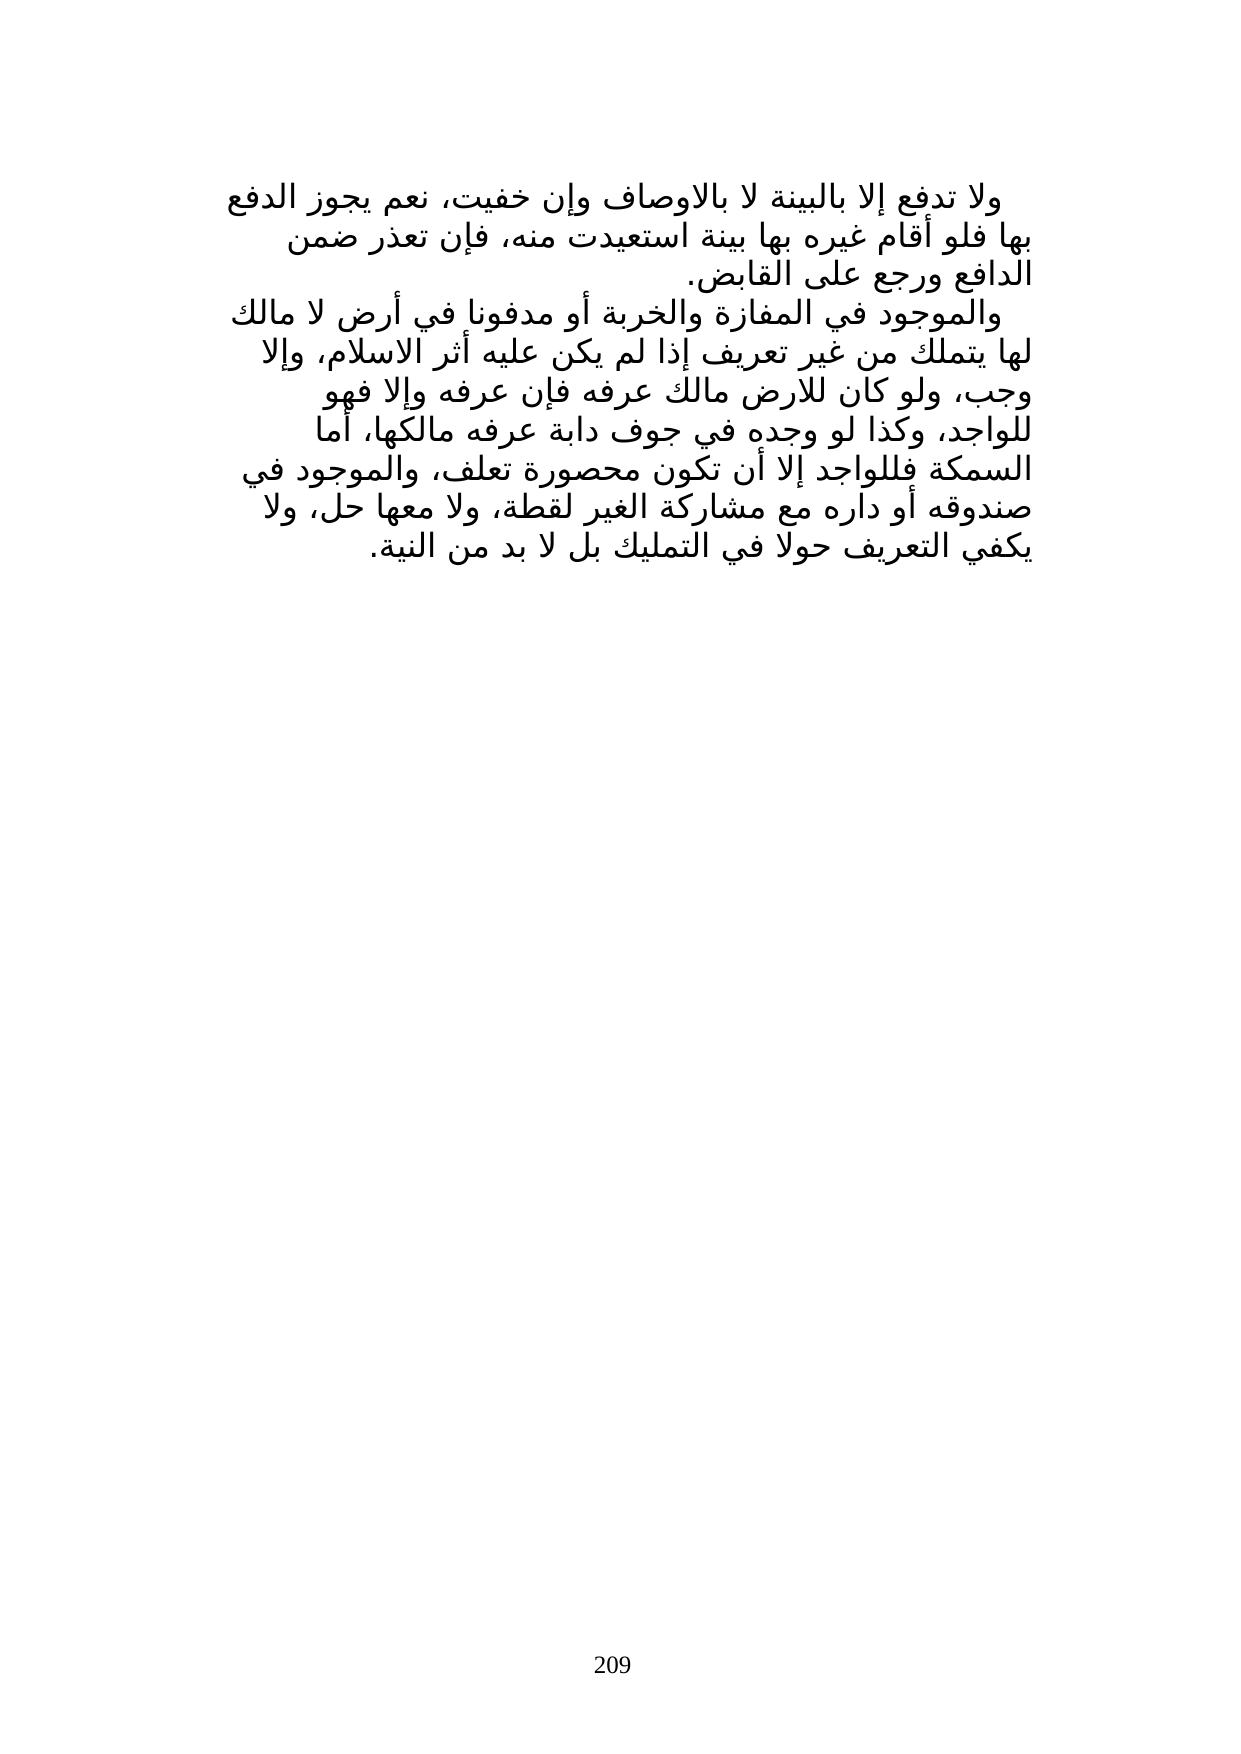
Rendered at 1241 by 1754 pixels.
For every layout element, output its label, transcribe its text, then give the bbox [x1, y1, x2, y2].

text والموجود في المفازة والخربة أو مدفونا في أرض لا مالك لها يتملك من غير تعريف إذا لم يكن عليه أثر الاسلام، وإلا وجب، ولو كان للارض مالك عرفه فإن عرفه وإلا فهو للواجد، وكذا لو وجده في جوف دابة عرفه مالكها، أما السمكة فللواجد إلا أن تكون محصورة تعلف، والموجود في صندوقه أو داره مع مشاركة الغير لقطة، ولا معها حل، ولا يكفي التعريف حولا في التمليك بل لا بد من النية. [222, 294, 1033, 566]
text ولا تدفع إلا بالبينة لا بالاوصاف وإن خفيت، نعم يجوز الدفع بها فلو أقام غيره بها بينة استعيدت منه، فإن تعذر ضمن الدافع ورجع على القابض. [222, 177, 1033, 294]
